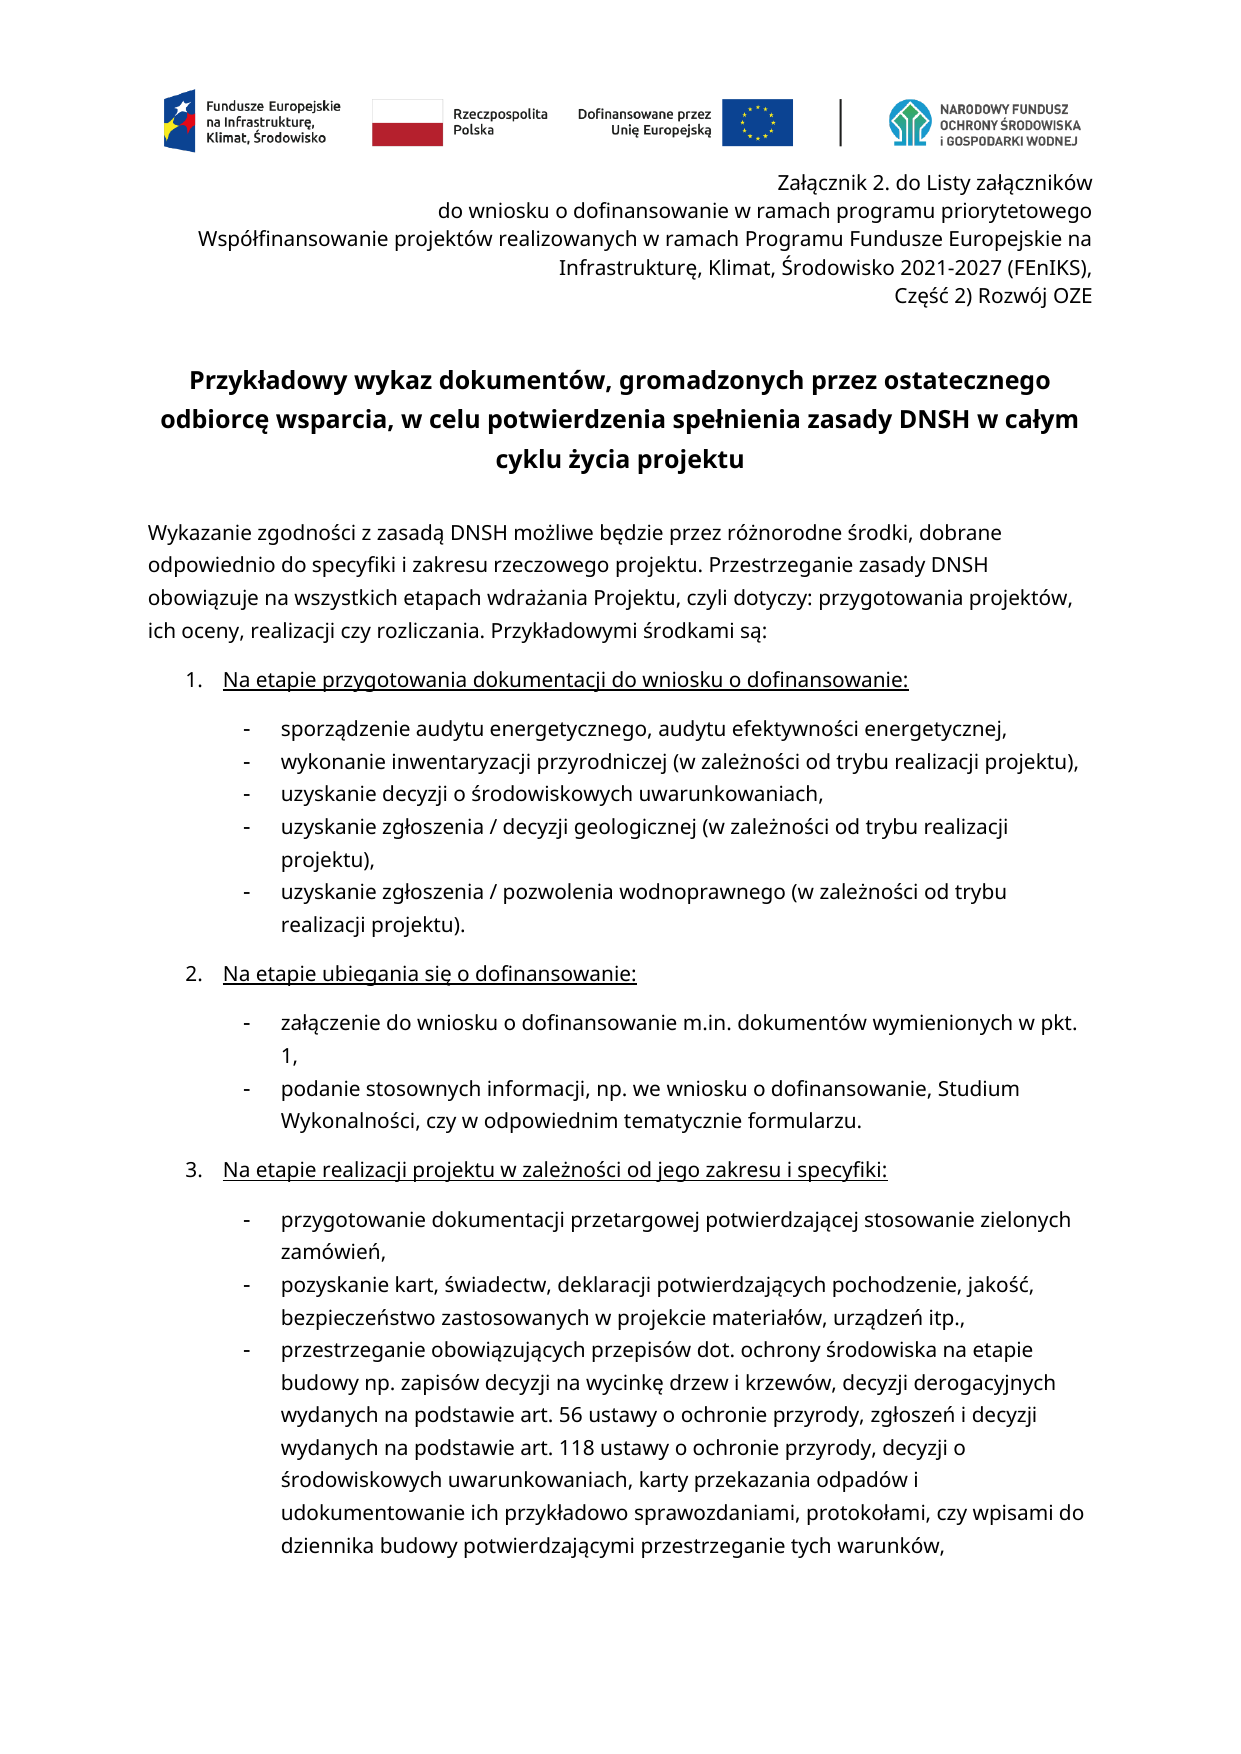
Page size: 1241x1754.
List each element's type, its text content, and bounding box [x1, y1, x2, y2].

list Na etapie ubiegania się o dofinansowanie: [185, 959, 1093, 988]
subtitle Przykładowy wykaz dokumentów, gromadzonych przez ostatecznego odbiorcę wsparcia, w celu potwierdzenia spełnienia zasady DNSH w całym cyklu życia projektu [148, 363, 1093, 475]
list uzyskanie decyzji o środowiskowych uwarunkowaniach, [243, 779, 1093, 808]
list przestrzeganie obowiązujących przepisów dot. ochrony środowiska na etapie budowy np. zapisów decyzji na wycinkę drzew i krzewów, decyzji derogacyjnych wydanych na podstawie art. 56 ustawy o ochronie przyrody, zgłoszeń i decyzji wydanych na podstawie art. 118 ustawy o ochronie przyrody, decyzji o środowiskowych uwarunkowaniach, karty przekazania odpadów i udokumentowanie ich przykładowo sprawozdaniami, protokołami, czy wpisami do dziennika budowy potwierdzającymi przestrzeganie tych warunków, [243, 1335, 1093, 1559]
list uzyskanie zgłoszenia / pozwolenia wodnoprawnego (w zależności od trybu realizacji projektu). [243, 877, 1093, 938]
list Na etapie przygotowania dokumentacji do wniosku o dofinansowanie: [185, 665, 1093, 693]
list sporządzenie audytu energetycznego, audytu efektywności energetycznej, [243, 714, 1093, 743]
list załączenie do wniosku o dofinansowanie m.in. dokumentów wymienionych w pkt. 1, [243, 1008, 1093, 1069]
list wykonanie inwentaryzacji przyrodniczej (w zależności od trybu realizacji projektu), [243, 747, 1093, 775]
list przygotowanie dokumentacji przetargowej potwierdzającej stosowanie zielonych zamówień, [243, 1205, 1093, 1266]
list uzyskanie zgłoszenia / decyzji geologicznej (w zależności od trybu realizacji projektu), [243, 812, 1093, 873]
list podanie stosownych informacji, np. we wniosku o dofinansowanie, Studium Wykonalności, czy w odpowiednim tematycznie formularzu. [243, 1074, 1093, 1135]
text Wykazanie zgodności z zasadą DNSH możliwe będzie przez różnorodne środki, dobrane odpowiednio do specyfiki i zakresu rzeczowego projektu. Przestrzeganie zasady DNSH obowiązuje na wszystkich etapach wdrażania Projektu, czyli dotyczy: przygotowania projektów, ich oceny, realizacji czy rozliczania. Przykładowymi środkami są: [148, 518, 1093, 644]
list Na etapie realizacji projektu w zależności od jego zakresu i specyfiki: [185, 1156, 1093, 1184]
list pozyskanie kart, świadectw, deklaracji potwierdzających pochodzenie, jakość, bezpieczeństwo zastosowanych w projekcie materiałów, urządzeń itp., [243, 1270, 1093, 1331]
picture [147, 73, 1093, 168]
